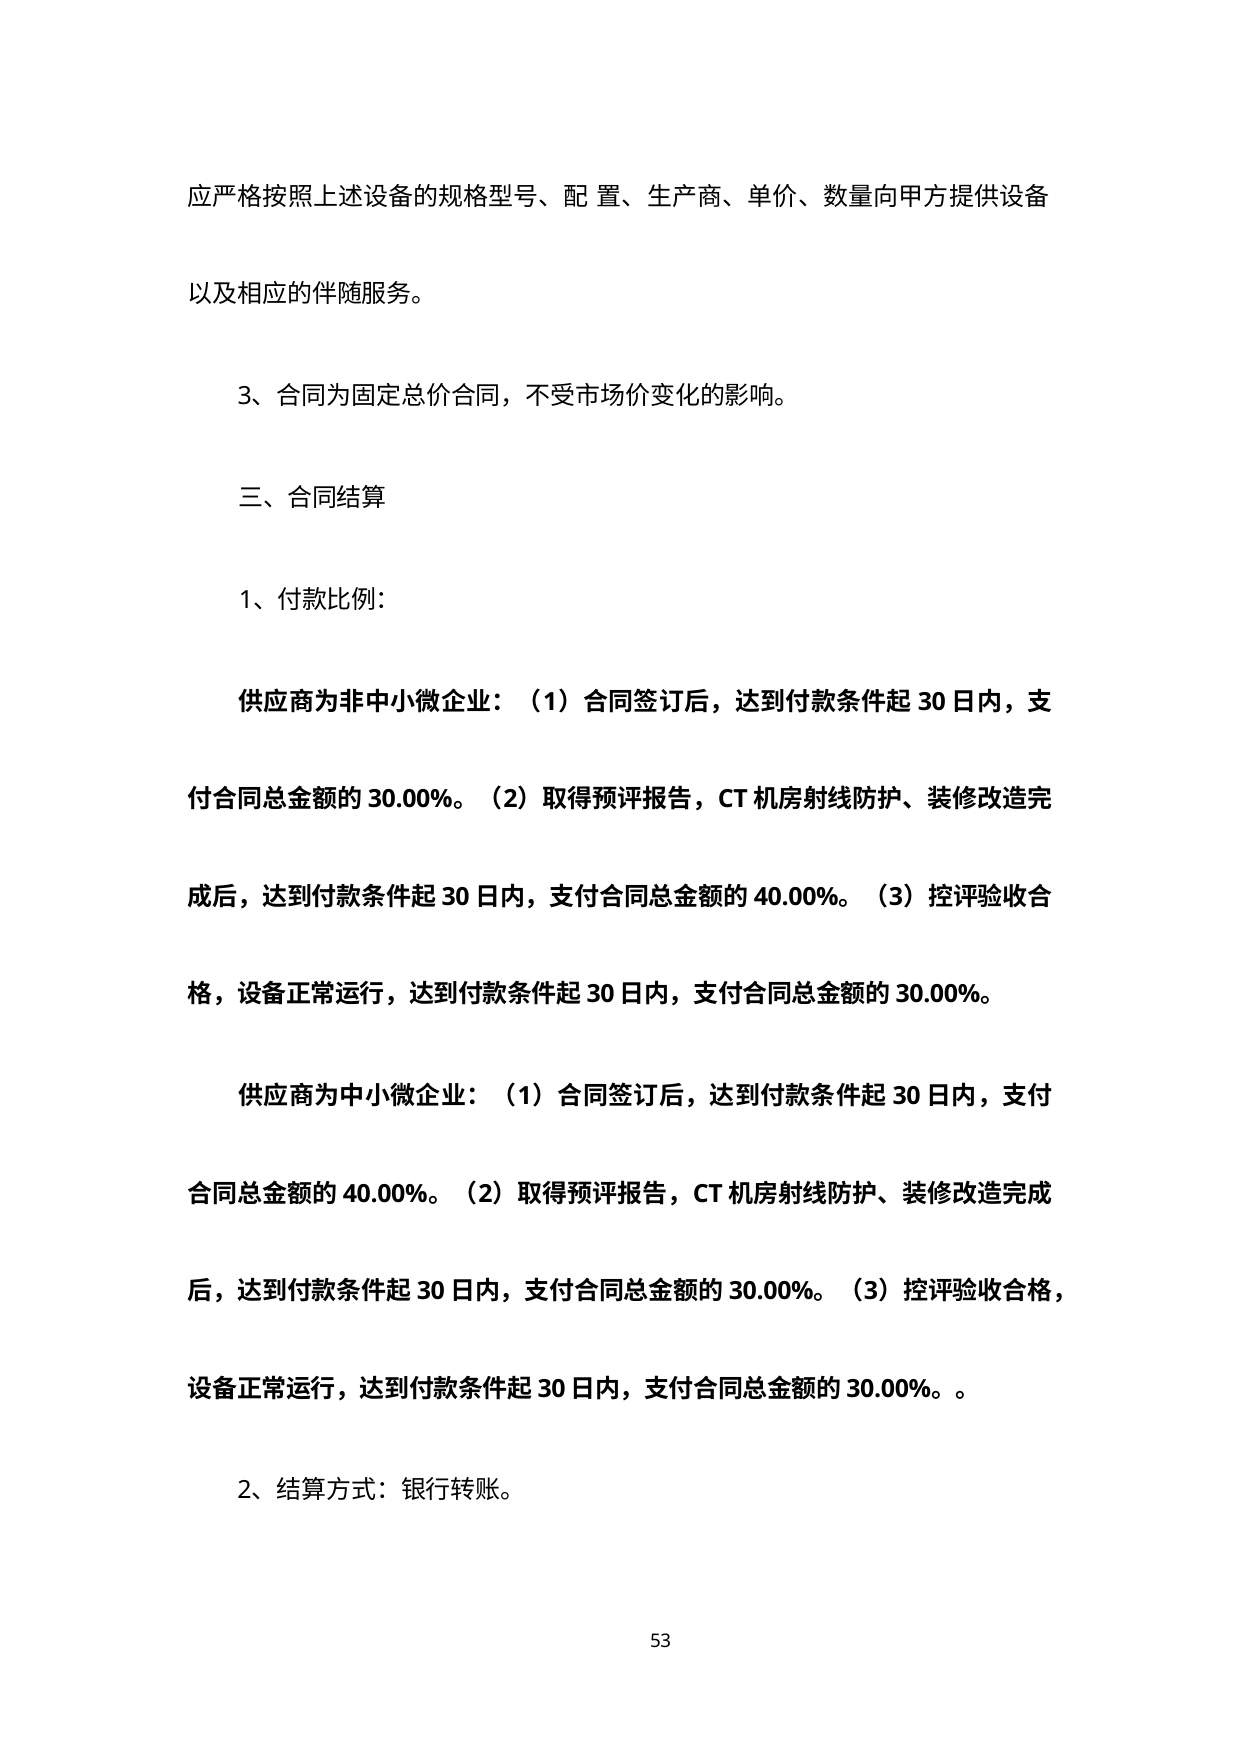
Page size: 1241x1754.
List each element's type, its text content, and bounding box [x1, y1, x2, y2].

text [187, 162, 1050, 324]
text 2、结算方式：银行转账。 [237, 1456, 1053, 1521]
text 供应商为中小微企业：（1）合同签订后，达到付款条件起30日内，支付合同总金额的40.00%。（2）取得预评报告，CT机房射线防护、装修改造完成后，达到付款条件起30日内，支付合同总金额的30.00%。（3）控评验收合格，设备正常运行，达到付款条件起30日内，支付合同总金额的30.00%。。 [188, 1061, 1053, 1419]
text 供应商为非中小微企业：（1）合同签订后，达到付款条件起30日内，支付合同总金额的30.00%。（2）取得预评报告，CT机房射线防护、装修改造完成后，达到付款条件起30日内，支付合同总金额的40.00%。（3）控评验收合格，设备正常运行，达到付款条件起30日内，支付合同总金额的30.00%。 [188, 667, 1053, 1024]
text 1、付款比例： [188, 565, 1053, 630]
text 3、合同为固定总价合同，不受市场价变化的影响。 [237, 361, 1053, 426]
text 三、合同结算 [238, 463, 1053, 528]
